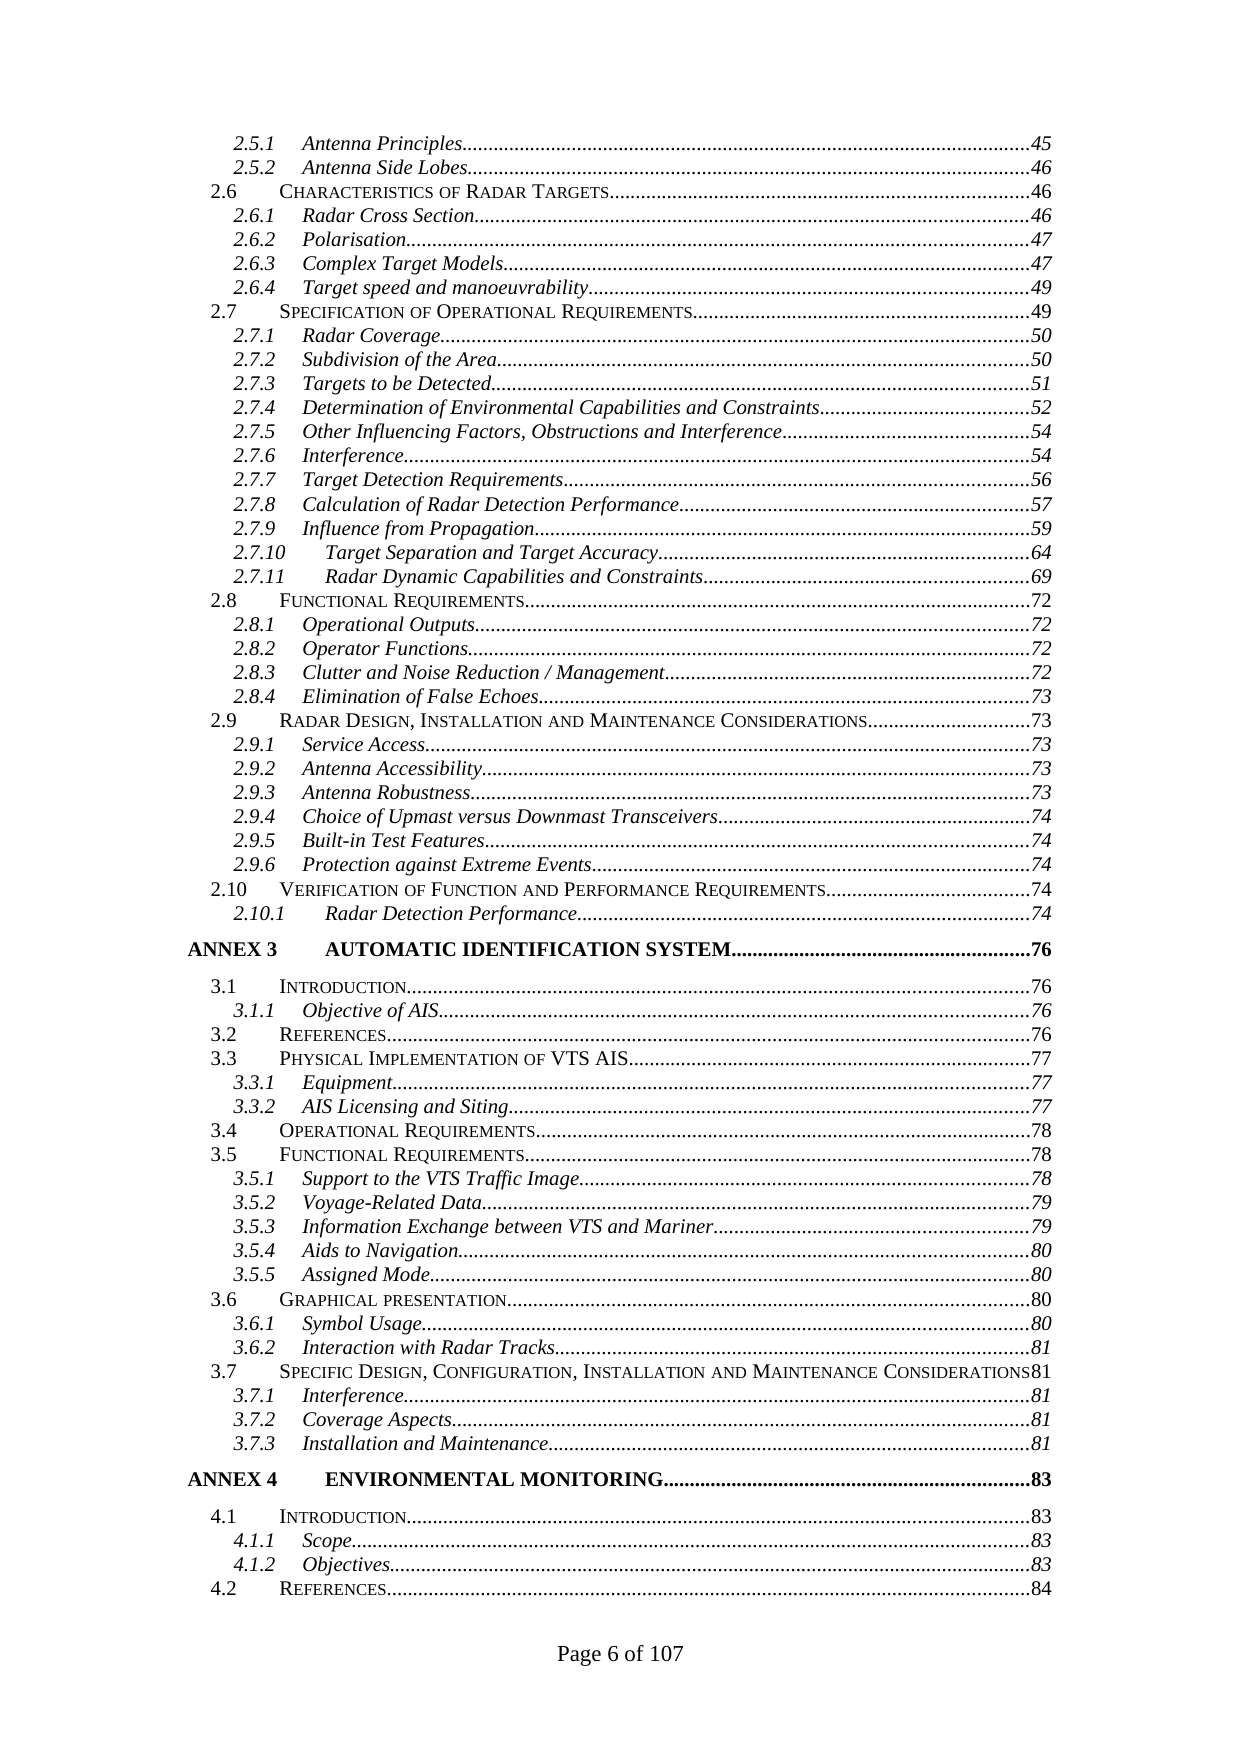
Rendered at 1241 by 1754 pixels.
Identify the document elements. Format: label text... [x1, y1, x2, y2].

text 2.7.6 Interference 54 [233, 443, 1053, 467]
text 3.6 Graphical presentation 80 [210, 1286, 1053, 1311]
text 2.7.2 Subdivision of the Area 50 [233, 347, 1053, 371]
text 2.7.5 Other Influencing Factors, Obstructions and Interference 54 [233, 419, 1053, 443]
text 2.10 Verification of Function and Performance Requirements 74 [210, 876, 1053, 901]
text 3.1 Introduction 76 [210, 974, 1053, 998]
text 3.5 Functional Requirements 78 [210, 1142, 1053, 1166]
text 2.7.7 Target Detection Requirements 56 [233, 467, 1053, 491]
text 2.6.4 Target speed and manoeuvrability 49 [233, 275, 1053, 299]
text 2.10.1 Radar Detection Performance 74 [233, 901, 1053, 924]
text 3.5.4 Aids to Navigation 80 [233, 1238, 1053, 1262]
text 2.6 Characteristics of Radar Targets 46 [210, 179, 1053, 203]
text 2.9.1 Service Access 73 [233, 732, 1053, 756]
text 2.8.3 Clutter and Noise Reduction / Management 72 [233, 660, 1053, 684]
text 3.4 Operational Requirements 78 [210, 1118, 1053, 1142]
text 2.9.2 Antenna Accessibility 73 [233, 756, 1053, 780]
text 4.2 References 84 [210, 1576, 1053, 1600]
text 2.6.1 Radar Cross Section 46 [233, 203, 1053, 227]
text 2.9.4 Choice of Upmast versus Downmast Transceivers 74 [233, 804, 1053, 828]
text 2.8.2 Operator Functions 72 [233, 636, 1053, 660]
text 3.5.1 Support to the VTS Traffic Image 78 [233, 1166, 1053, 1190]
text 3.7.2 Coverage Aspects 81 [233, 1407, 1053, 1431]
text 2.8.1 Operational Outputs 72 [233, 612, 1053, 636]
text 2.7.8 Calculation of Radar Detection Performance 57 [233, 491, 1053, 516]
text 3.7.3 Installation and Maintenance 81 [233, 1431, 1053, 1455]
text ANNEX 4 Environmental Monitoring 83 [187, 1467, 1053, 1491]
text 2.9.6 Protection against Extreme Events 74 [233, 852, 1053, 876]
text 2.7.4 Determination of Environmental Capabilities and Constraints 52 [233, 395, 1053, 419]
text 3.2 References 76 [210, 1022, 1053, 1046]
text 2.6.3 Complex Target Models 47 [233, 251, 1053, 275]
text 3.6.1 Symbol Usage 80 [233, 1311, 1053, 1334]
text 3.3.2 AIS Licensing and Siting 77 [233, 1094, 1053, 1118]
text 4.1.2 Objectives 83 [233, 1552, 1053, 1576]
text 3.7 Specific Design, Configuration, Installation and Maintenance Considerations 81 [210, 1359, 1053, 1383]
text 2.5.1 Antenna Principles 45 [233, 131, 1053, 154]
text 3.3 Physical Implementation of VTS AIS 77 [210, 1046, 1053, 1070]
text 3.1.1 Objective of AIS 76 [233, 998, 1053, 1022]
text 2.6.2 Polarisation 47 [233, 227, 1053, 251]
text 2.7.10 Target Separation and Target Accuracy 64 [233, 539, 1053, 564]
text 2.7.3 Targets to be Detected 51 [233, 371, 1053, 395]
text 2.7.1 Radar Coverage 50 [233, 323, 1053, 347]
text 2.9.3 Antenna Robustness 73 [233, 780, 1053, 804]
text 2.5.2 Antenna Side Lobes 46 [233, 154, 1053, 179]
text 3.3.1 Equipment 77 [233, 1070, 1053, 1094]
text 2.7 Specification of Operational Requirements 49 [210, 299, 1053, 323]
text 2.8.4 Elimination of False Echoes 73 [233, 684, 1053, 708]
text 4.1.1 Scope 83 [233, 1528, 1053, 1552]
text 3.5.5 Assigned Mode 80 [233, 1262, 1053, 1286]
text 2.7.11 Radar Dynamic Capabilities and Constraints 69 [233, 564, 1053, 588]
text 3.7.1 Interference 81 [233, 1383, 1053, 1407]
text ANNEX 3 Automatic Identification System 76 [187, 937, 1053, 961]
text 2.9 Radar Design, Installation and Maintenance Considerations 73 [210, 708, 1053, 732]
text 3.5.3 Information Exchange between VTS and Mariner 79 [233, 1214, 1053, 1238]
text 3.5.2 Voyage-Related Data 79 [233, 1190, 1053, 1214]
text 4.1 Introduction 83 [210, 1504, 1053, 1528]
text 2.8 Functional Requirements 72 [210, 588, 1053, 612]
text 2.9.5 Built-in Test Features 74 [233, 828, 1053, 852]
text 3.6.2 Interaction with Radar Tracks 81 [233, 1334, 1053, 1359]
text 2.7.9 Influence from Propagation 59 [233, 516, 1053, 539]
